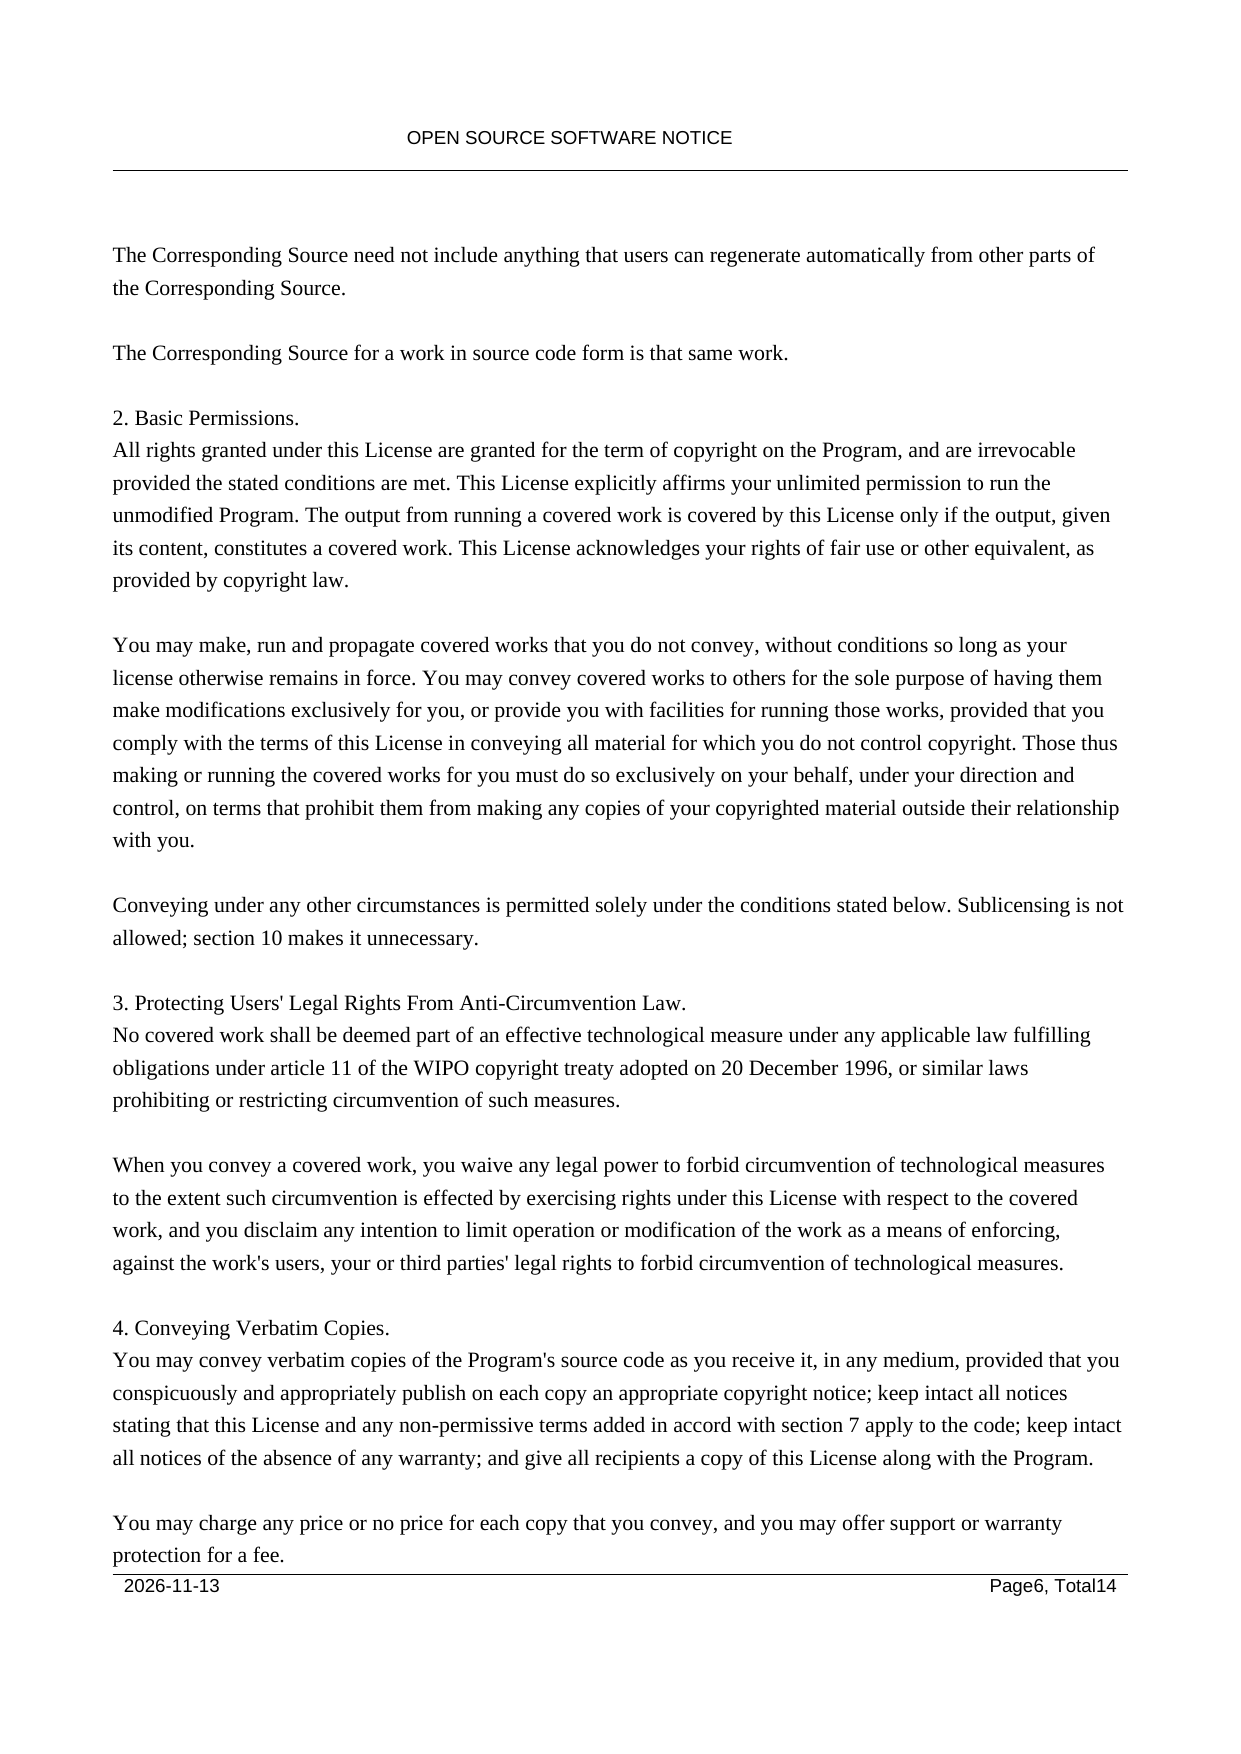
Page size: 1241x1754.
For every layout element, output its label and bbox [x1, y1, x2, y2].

text [112, 206, 1128, 1571]
